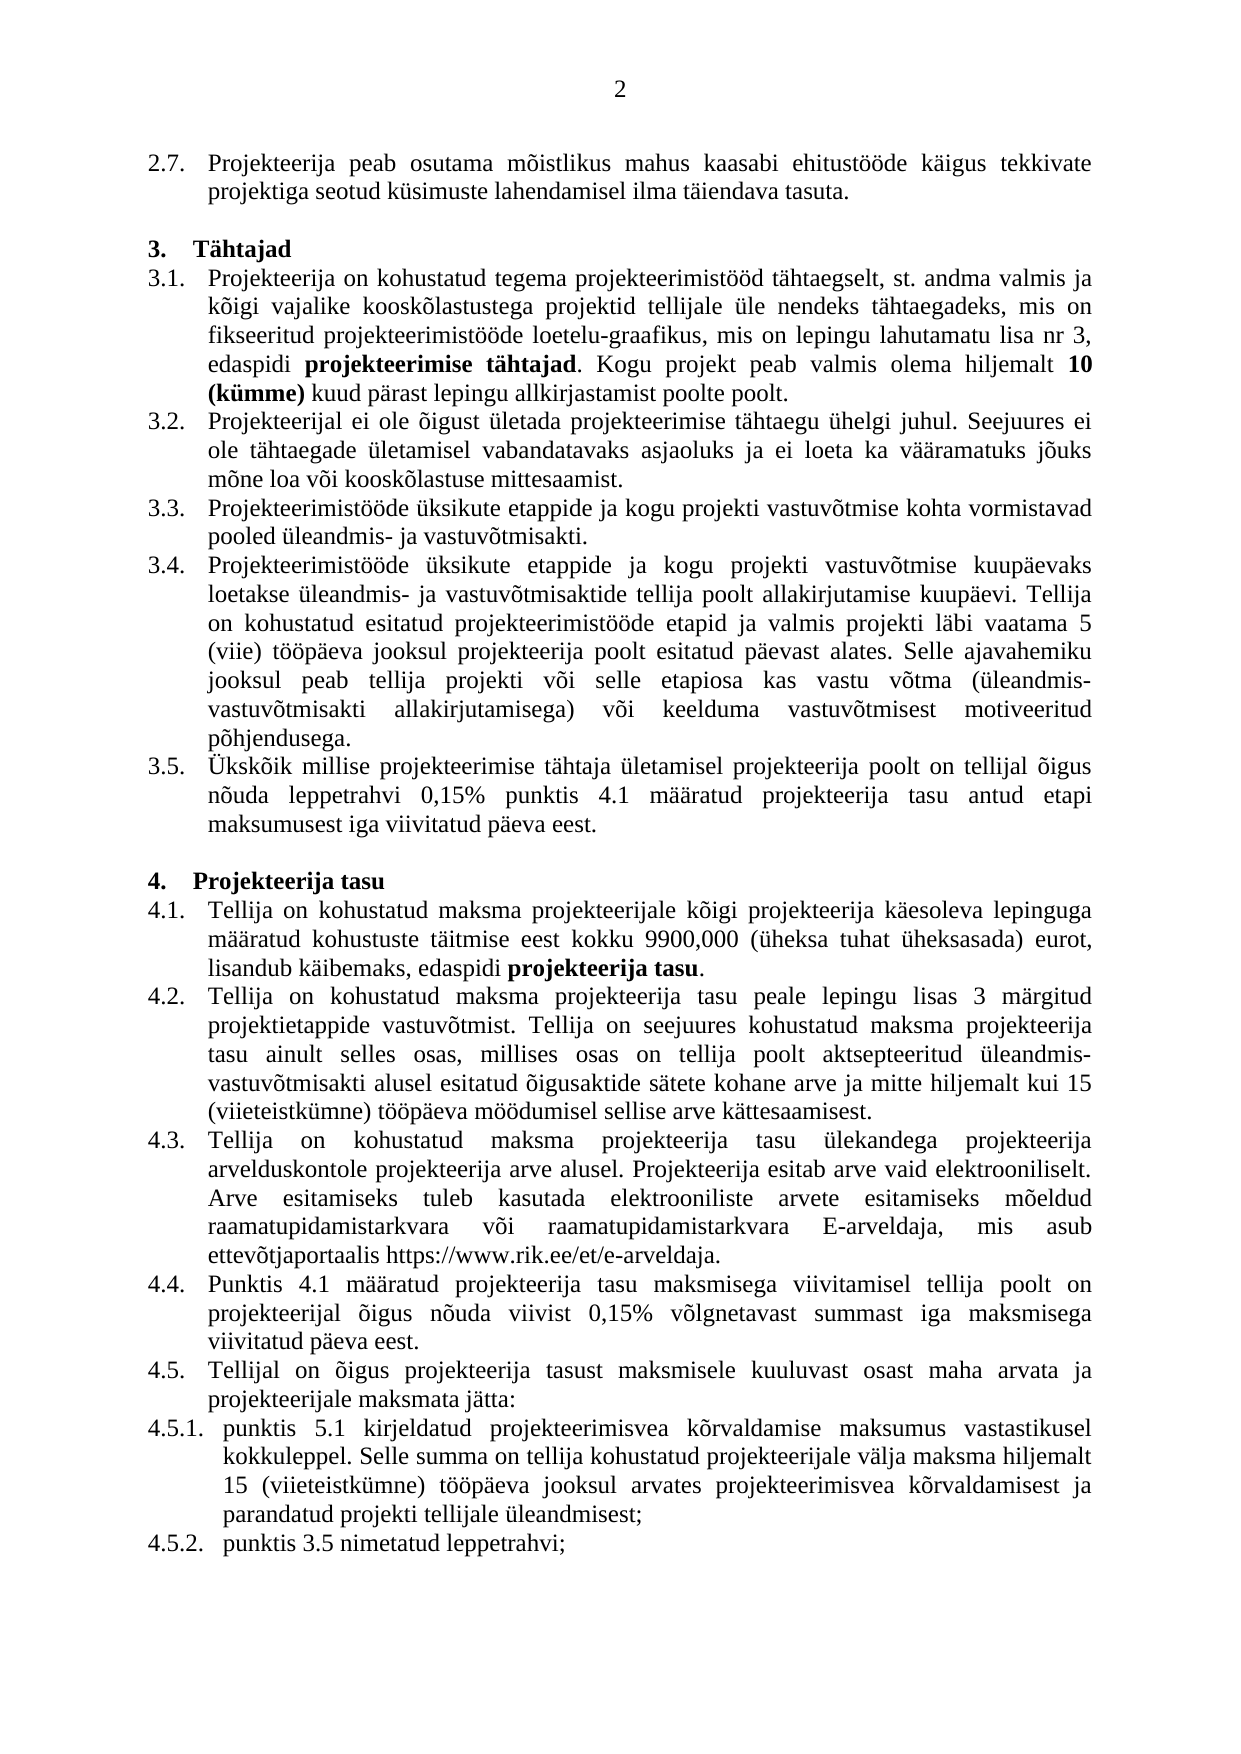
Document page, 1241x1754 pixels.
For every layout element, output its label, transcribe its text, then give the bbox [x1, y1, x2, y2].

text Projekteerija on kohustatud tegema projekteerimistööd tähtaegselt, st. andma valmis ja kõigi vajalike kooskõlastustega projektid tellijale üle nendeks tähtaegadeks, mis on fikseeritud projekteerimistööde loetelu-graafikus, mis on lepingu lahutamatu lisa nr 3, edaspidi projekteerimise tähtajad. Kogu projekt peab valmis olema hiljemalt 10 (kümme) kuud pärast lepingu allkirjastamist poolte poolt. [148, 263, 1093, 406]
text Projekteerimistööde üksikute etappide ja kogu projekti vastuvõtmise kohta vormistavad pooled üleandmis- ja vastuvõtmisakti. [148, 493, 1093, 550]
text Tellija on kohustatud maksma projekteerija tasu ülekandega projekteerija arvelduskontole projekteerija arve alusel. Projekteerija esitab arve vaid elektrooniliselt. Arve esitamiseks tuleb kasutada elektrooniliste arvete esitamiseks mõeldud raamatupidamistarkvara või raamatupidamistarkvara E-arveldaja, mis asub ettevõtjaportaalis https://www.rik.ee/et/e-arveldaja. [148, 1125, 1093, 1269]
text Projekteerija tasu [148, 866, 1093, 895]
text Tellija on kohustatud maksma projekteerija tasu peale lepingu lisas 3 märgitud projektietappide vastuvõtmist. Tellija on seejuures kohustatud maksma projekteerija tasu ainult selles osas, millises osas on tellija poolt aktsepteeritud üleandmis-vastuvõtmisakti alusel esitatud õigusaktide sätete kohane arve ja mitte hiljemalt kui 15 (viieteistkümne) tööpäeva möödumisel sellise arve kättesaamisest. [148, 981, 1093, 1125]
text Punktis 4.1 määratud projekteerija tasu maksmisega viivitamisel tellija poolt on projekteerijal õigus nõuda viivist 0,15% võlgnetavast summast iga maksmisega viivitatud päeva eest. [148, 1269, 1093, 1355]
text Projekteerimistööde üksikute etappide ja kogu projekti vastuvõtmise kuupäevaks loetakse üleandmis- ja vastuvõtmisaktide tellija poolt allakirjutamise kuupäevi. Tellija on kohustatud esitatud projekteerimistööde etapid ja valmis projekti läbi vaatama 5 (viie) tööpäeva jooksul projekteerija poolt esitatud päevast alates. Selle ajavahemiku jooksul peab tellija projekti või selle etapiosa kas vastu võtma (üleandmis-vastuvõtmisakti allakirjutamisega) või keelduma vastuvõtmisest motiveeritud põhjendusega. [148, 550, 1093, 751]
text Ükskõik millise projekteerimise tähtaja ületamisel projekteerija poolt on tellijal õigus nõuda leppetrahvi 0,15% punktis 4.1 määratud projekteerija tasu antud etapi maksumusest iga viivitatud päeva eest. [148, 751, 1093, 838]
text Projekteerijal ei ole õigust ületada projekteerimise tähtaegu ühelgi juhul. Seejuures ei ole tähtaegade ületamisel vabandatavaks asjaoluks ja ei loeta ka vääramatuks jõuks mõne loa või kooskõlastuse mittesaamist. [148, 406, 1093, 493]
text Tellijal on õigus projekteerija tasust maksmisele kuuluvast osast maha arvata ja projekteerijale maksmata jätta: [148, 1355, 1093, 1413]
text Tähtajad [148, 234, 1093, 263]
text punktis 3.5 nimetatud leppetrahvi; [148, 1528, 1093, 1556]
text punktis 5.1 kirjeldatud projekteerimisvea kõrvaldamise maksumus vastastikusel kokkuleppel. Selle summa on tellija kohustatud projekteerijale välja maksma hiljemalt 15 (viieteistkümne) tööpäeva jooksul arvates projekteerimisvea kõrvaldamisest ja parandatud projekti tellijale üleandmisest; [148, 1413, 1093, 1528]
text Tellija on kohustatud maksma projekteerijale kõigi projekteerija käesoleva lepinguga määratud kohustuste täitmise eest kokku 9900,000 (üheksa tuhat üheksasada) eurot, lisandub käibemaks, edaspidi projekteerija tasu. [148, 895, 1093, 981]
text Projekteerija peab osutama mõistlikus mahus kaasabi ehitustööde käigus tekkivate projektiga seotud küsimuste lahendamisel ilma täiendava tasuta. [148, 148, 1093, 205]
